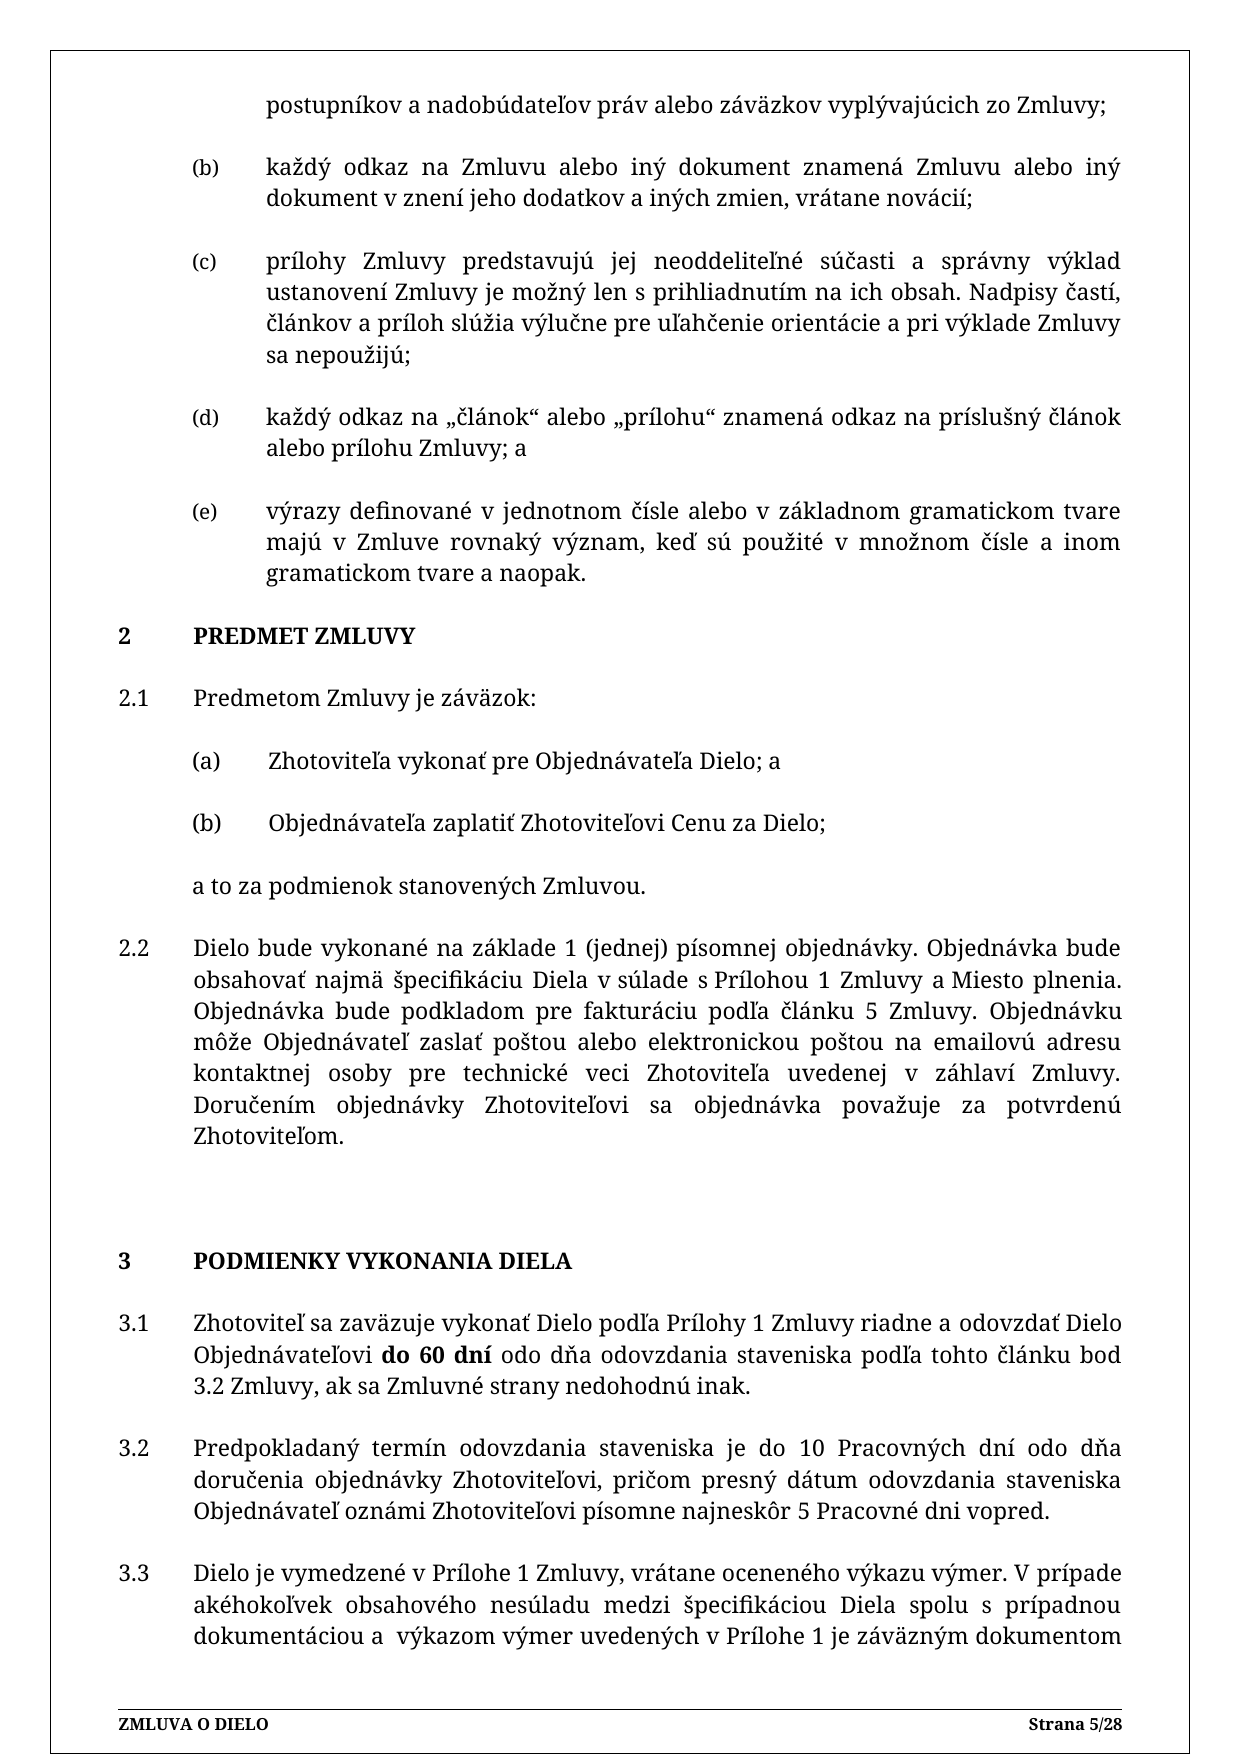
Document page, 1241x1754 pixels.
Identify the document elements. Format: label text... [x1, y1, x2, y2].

list Zhotoviteľ sa zaväzuje vykonať Dielo podľa Prílohy 1 Zmluvy riadne a odovzdať Dielo Objednávateľovi do 60 dní odo dňa odovzdania staveniska podľa tohto článku bod 3.2 Zmluvy, ak sa Zmluvné strany nedohodnú inak. [118, 1307, 1122, 1401]
list prílohy Zmluvy predstavujú jej neoddeliteľné súčasti a správny výklad ustanovení Zmluvy je možný len s prihliadnutím na ich obsah. Nadpisy častí, článkov a príloh slúžia výlučne pre uľahčenie orientácie a pri výklade Zmluvy sa nepoužijú; [192, 245, 1122, 370]
list Objednávateľa zaplatiť Zhotoviteľovi Cenu za Dielo; [192, 807, 1122, 839]
list Dielo bude vykonané na základe 1 (jednej) písomnej objednávky. Objednávka bude obsahovať najmä špecifikáciu Diela v súlade s Prílohou 1 Zmluvy a Miesto plnenia. Objednávka bude podkladom pre fakturáciu podľa článku 5 Zmluvy. Objednávku môže Objednávateľ zaslať poštou alebo elektronickou poštou na emailovú adresu kontaktnej osoby pre technické veci Zhotoviteľa uvedenej v záhlaví Zmluvy. Doručením objednávky Zhotoviteľovi sa objednávka považuje za potvrdenú Zhotoviteľom. [118, 932, 1122, 1151]
list podmienky VYKONANIA DIELA [118, 1245, 1122, 1276]
list každý odkaz na „článok“ alebo „prílohu“ znamená odkaz na príslušný článok alebo prílohu Zmluvy; a [192, 401, 1122, 464]
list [118, 1557, 1122, 1651]
text a to za podmienok stanovených Zmluvou. [118, 870, 1122, 901]
list Zhotoviteľa vykonať pre Objednávateľa Dielo; a [192, 745, 1122, 776]
list každý odkaz na Zmluvu alebo iný dokument znamená Zmluvu alebo iný dokument v znení jeho dodatkov a iných zmien, vrátane novácií; [192, 151, 1122, 214]
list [192, 89, 1122, 120]
list Predmetom Zmluvy je záväzok: [118, 682, 1122, 714]
list Predpokladaný termín odovzdania staveniska je do 10 Pracovných dní odo dňa doručenia objednávky Zhotoviteľovi, pričom presný dátum odovzdania staveniska Objednávateľ oznámi Zhotoviteľovi písomne najneskôr 5 Pracovné dni vopred. [118, 1432, 1122, 1526]
list výrazy definované v jednotnom čísle alebo v základnom gramatickom tvare majú v Zmluve rovnaký význam, keď sú použité v množnom čísle a inom gramatickom tvare a naopak. [192, 495, 1122, 589]
list Predmet Zmluvy [118, 620, 1122, 651]
